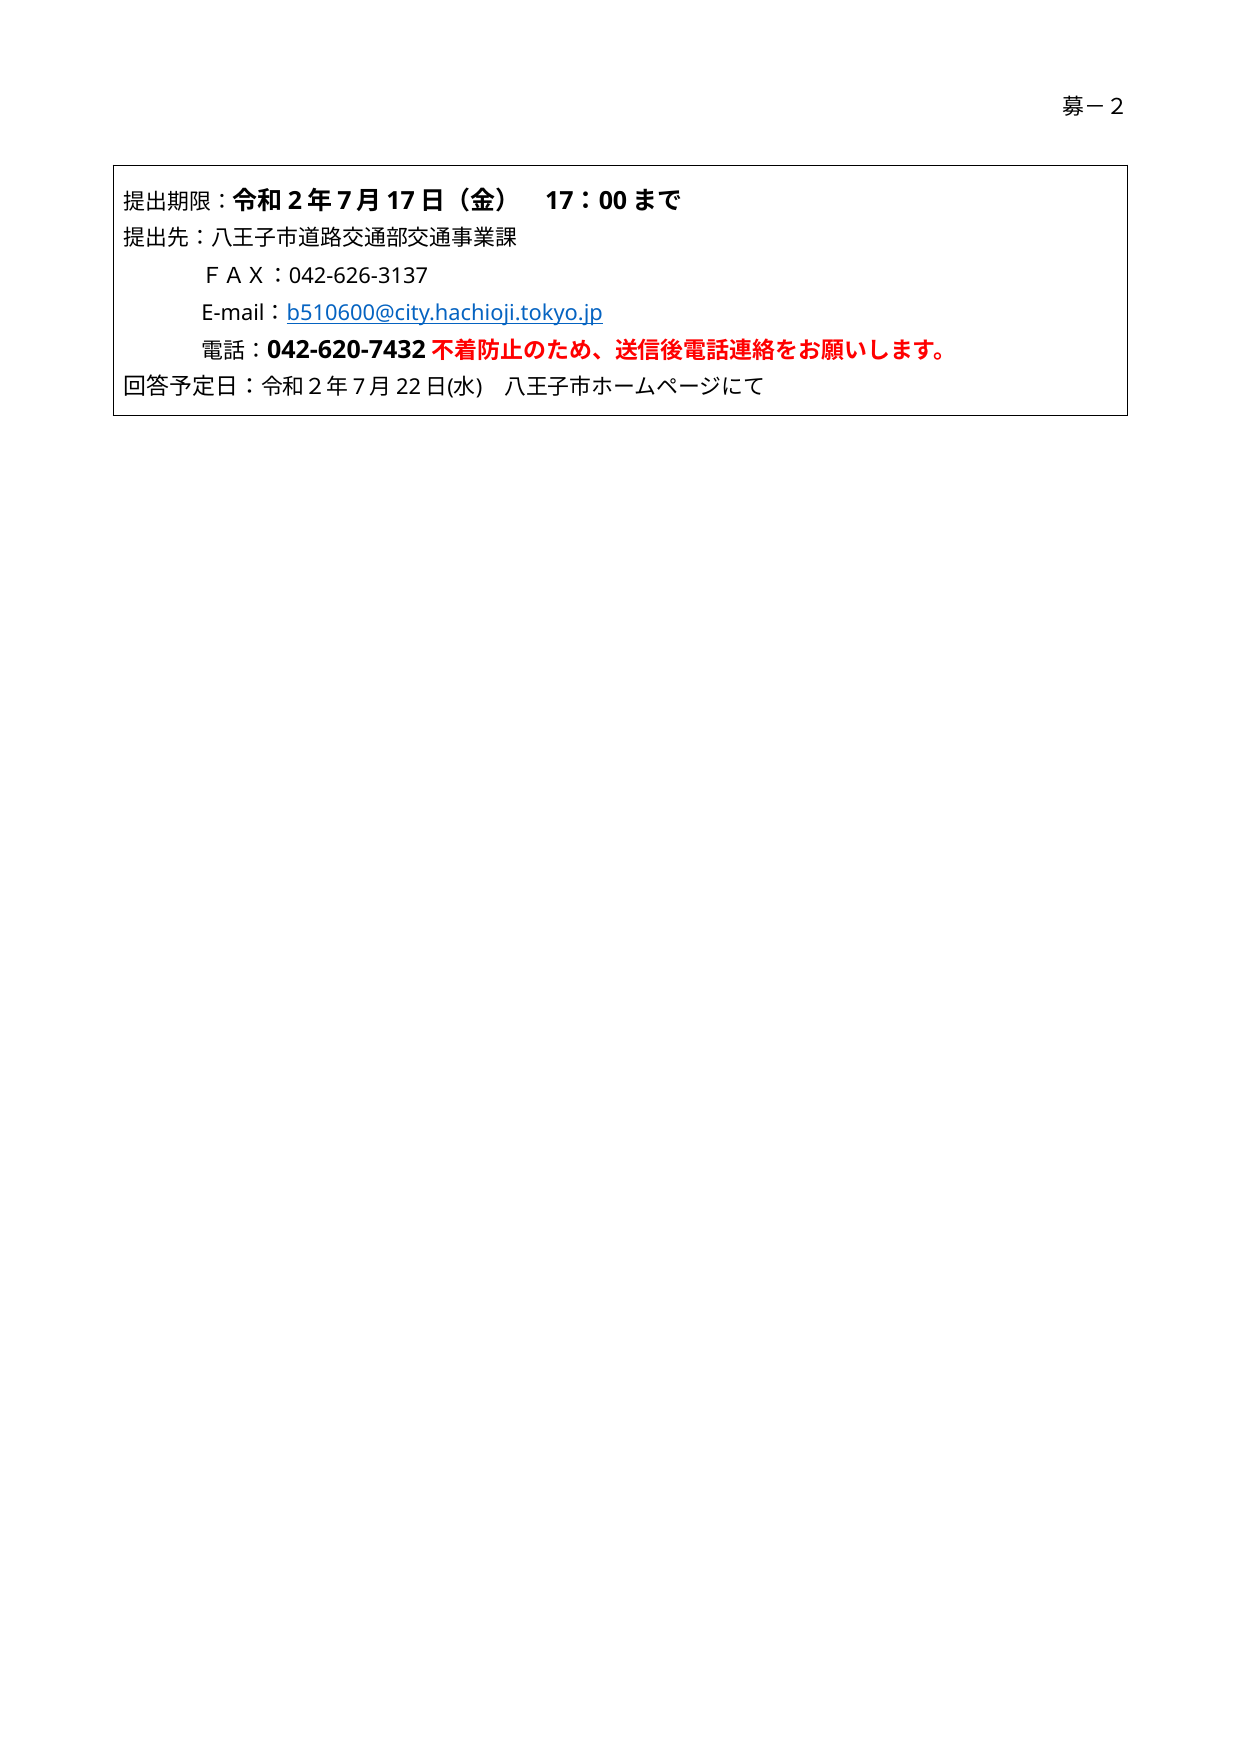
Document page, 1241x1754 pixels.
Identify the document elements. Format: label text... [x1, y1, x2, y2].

table_cell 提出期限：令和2年7月17日（金） 17：00まで 提出先：八王子市道路交通部交通事業課 ＦＡＸ：042-626-3137 E-mail：b510600@city.hachioji.tokyo.jp 電話：042-620-7432 不着防止のため、送信後電話連絡をお願いします。 回答予定日：令和２年7月22日(水) 八王子市ホームページにて [114, 166, 1127, 415]
